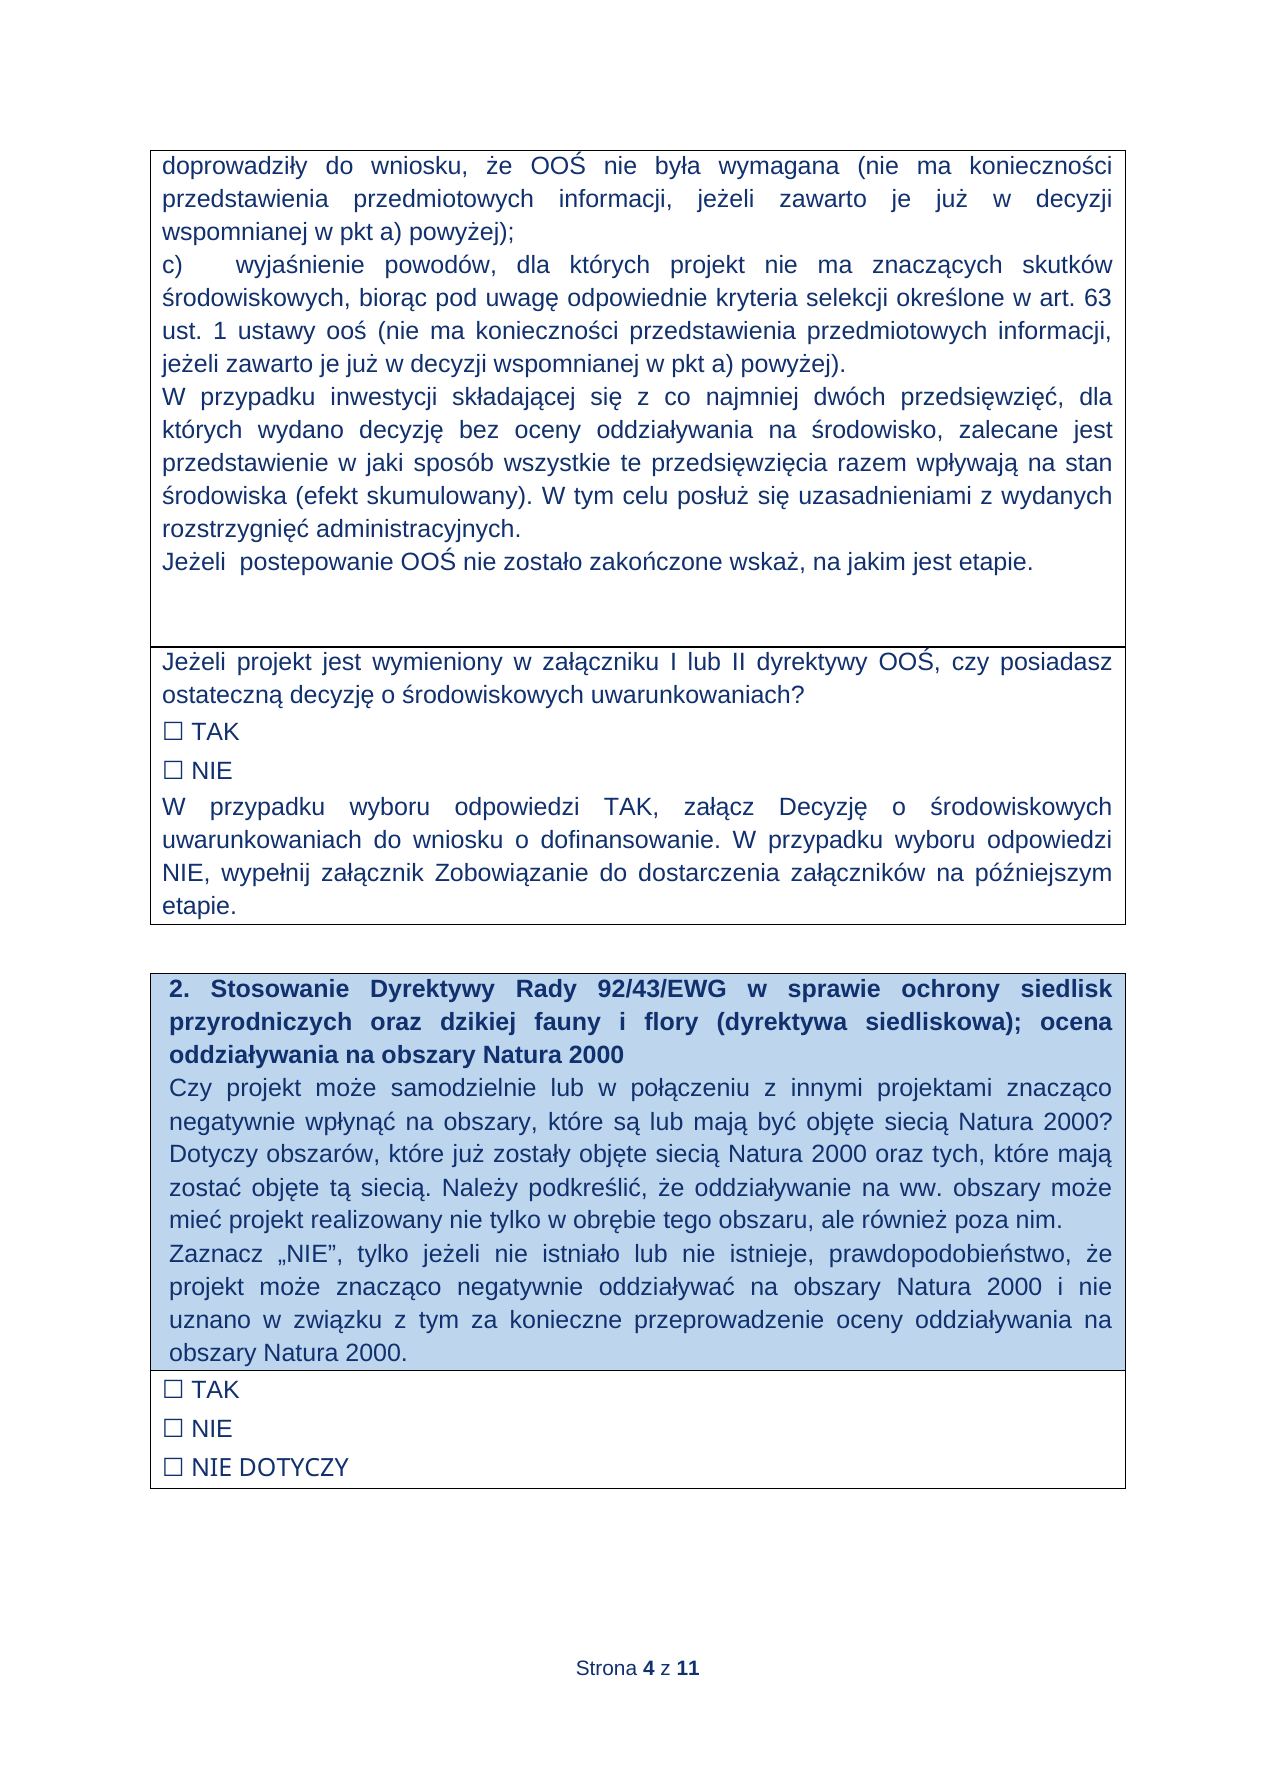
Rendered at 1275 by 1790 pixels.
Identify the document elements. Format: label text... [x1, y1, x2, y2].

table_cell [151, 151, 1125, 646]
table_cell Jeżeli projekt jest wymieniony w załączniku I lub II dyrektywy OOŚ, czy posiadasz ostateczną decyzję o środowiskowych uwarunkowaniach? ☐ TAK ☐ NIE W przypadku wyboru odpowiedzi TAK, załącz Decyzję o środowiskowych uwarunkowaniach do wniosku o dofinansowanie. W przypadku wyboru odpowiedzi NIE, wypełnij załącznik Zobowiązanie do dostarczenia załączników na późniejszym etapie. [151, 648, 1125, 923]
table_header 2. Stosowanie Dyrektywy Rady 92/43/EWG w sprawie ochrony siedlisk przyrodniczych oraz dzikiej fauny i flory (dyrektywa siedliskowa); ocena oddziaływania na obszary Natura 2000 Czy projekt może samodzielnie lub w połączeniu z innymi projektami znacząco negatywnie wpłynąć na obszary, które są lub mają być objęte siecią Natura 2000? Dotyczy obszarów, które już zostały objęte siecią Natura 2000 oraz tych, które mają zostać objęte tą siecią. Należy podkreślić, że oddziaływanie na ww. obszary może mieć projekt realizowany nie tylko w obrębie tego obszaru, ale również poza nim. Zaznacz „NIE”, tylko jeżeli nie istniało lub nie istnieje, prawdopodobieństwo, że projekt może znacząco negatywnie oddziaływać na obszary Natura 2000 i nie uznano w związku z tym za konieczne przeprowadzenie oceny oddziaływania na obszary Natura 2000. [151, 974, 1125, 1370]
table_cell ☐ TAK ☐ NIE ☐ NIE DOTYCZY [151, 1371, 1125, 1487]
